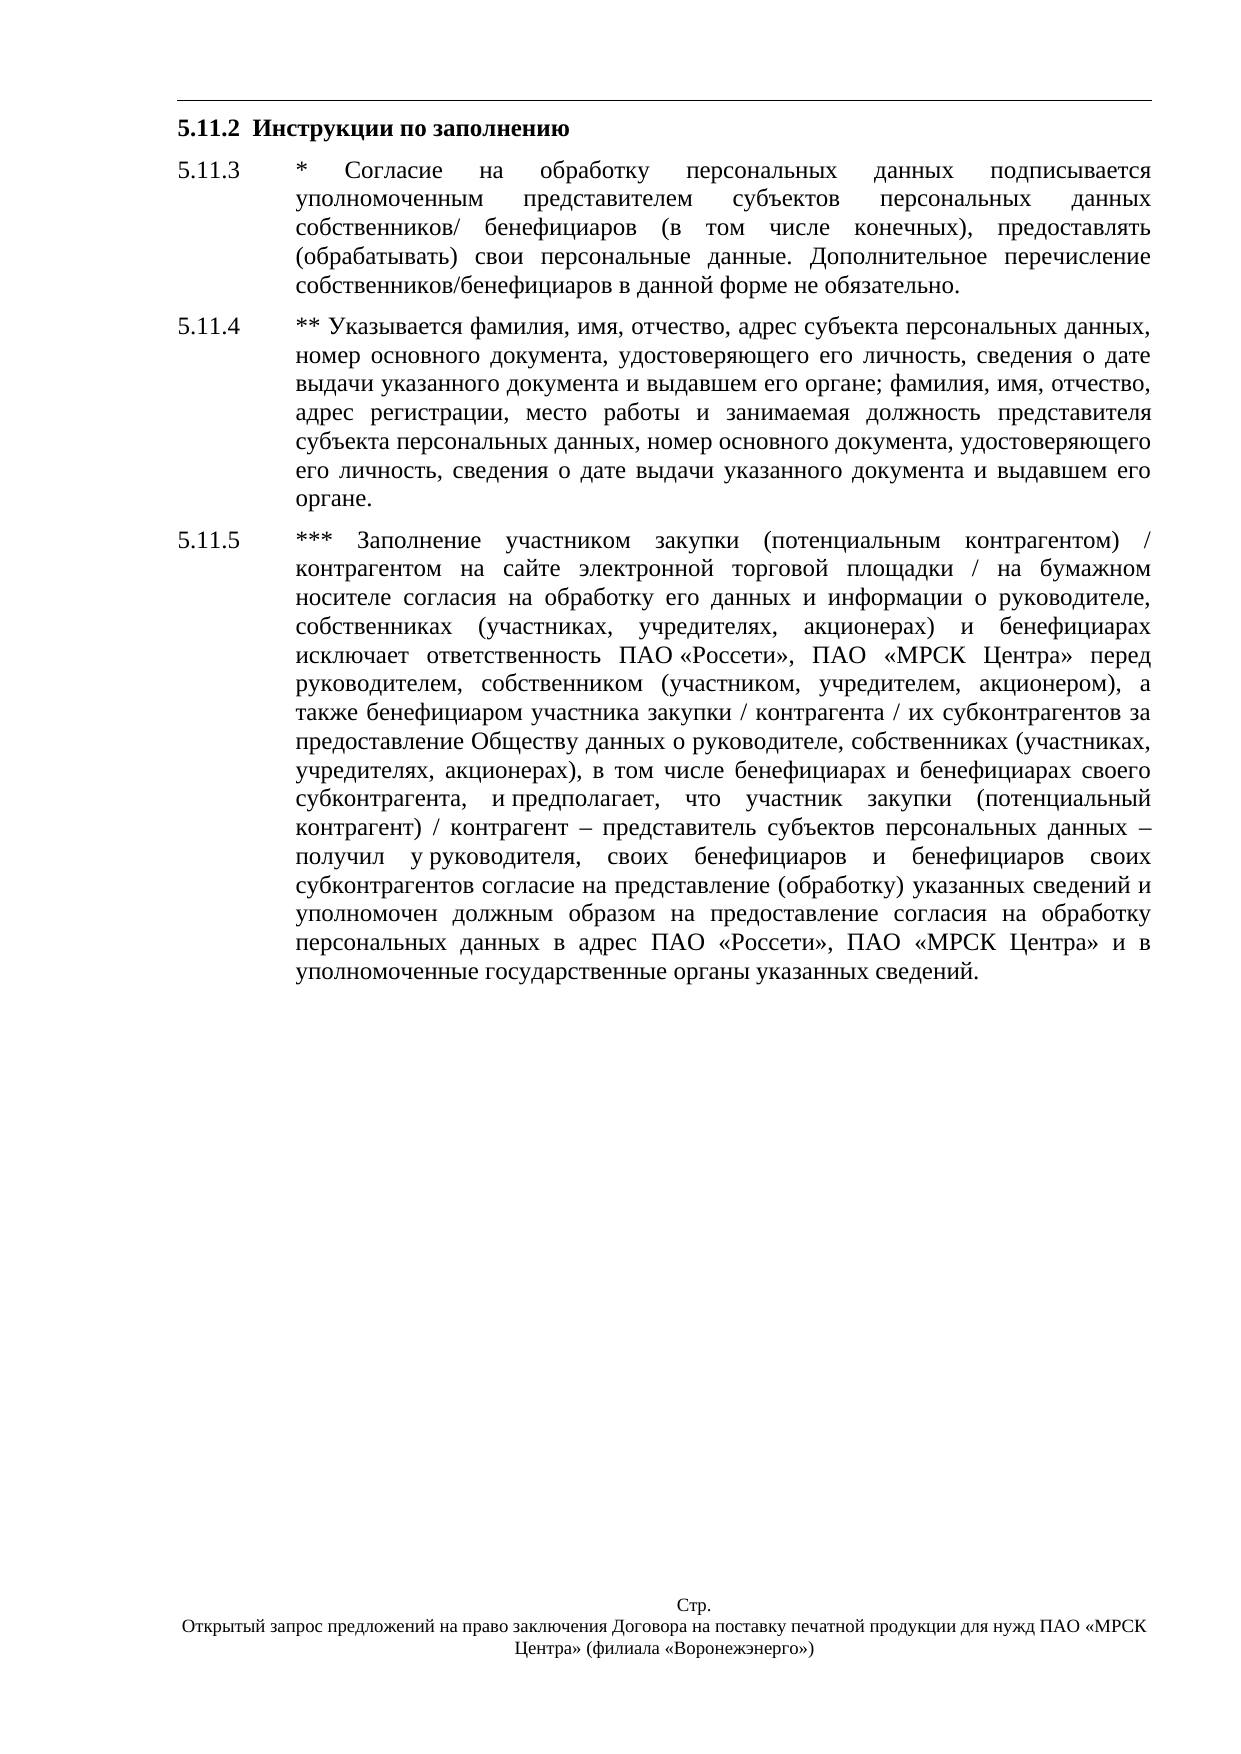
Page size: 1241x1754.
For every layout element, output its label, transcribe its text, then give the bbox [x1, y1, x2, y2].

subtitle *** Заполнение участником закупки (потенциальным контрагентом) / контрагентом на сайте электронной торговой площадки / на бумажном носителе согласия на обработку его данных и информации о руководителе, собственниках (участниках, учредителях, акционерах) и бенефициарах исключает ответственность ПАО «Россети», ПАО «МРСК Центра» перед руководителем, собственником (участником, учредителем, акционером), а также бенефициаром участника закупки / контрагента / их субконтрагентов за предоставление Обществу данных о руководителе, собственниках (участниках, учредителях, акционерах), в том числе бенефициарах и бенефициарах своего субконтрагента, и предполагает, что участник закупки (потенциальный контрагент) / контрагент – представитель субъектов персональных данных – получил у руководителя, своих бенефициаров и бенефициаров своих субконтрагентов согласие на представление (обработку) указанных сведений и уполномочен должным образом на предоставление согласия на обработку персональных данных в адрес ПАО «Россети», ПАО «МРСК Центра» и в уполномоченные государственные органы указанных сведений. [177, 525, 1152, 985]
subtitle ** Указывается фамилия, имя, отчество, адрес субъекта персональных данных, номер основного документа, удостоверяющего его личность, сведения о дате выдачи указанного документа и выдавшем его органе; фамилия, имя, отчество, адрес регистрации, место работы и занимаемая должность представителя субъекта персональных данных, номер основного документа, удостоверяющего его личность, сведения о дате выдачи указанного документа и выдавшем его органе. [177, 311, 1152, 512]
subtitle Инструкции по заполнению [177, 113, 1152, 142]
subtitle * Согласие на обработку персональных данных подписывается уполномоченным представителем субъектов персональных данных собственников/ бенефициаров (в том числе конечных), предоставлять (обрабатывать) свои персональные данные. Дополнительное перечисление собственников/бенефициаров в данной форме не обязательно. [177, 155, 1152, 298]
